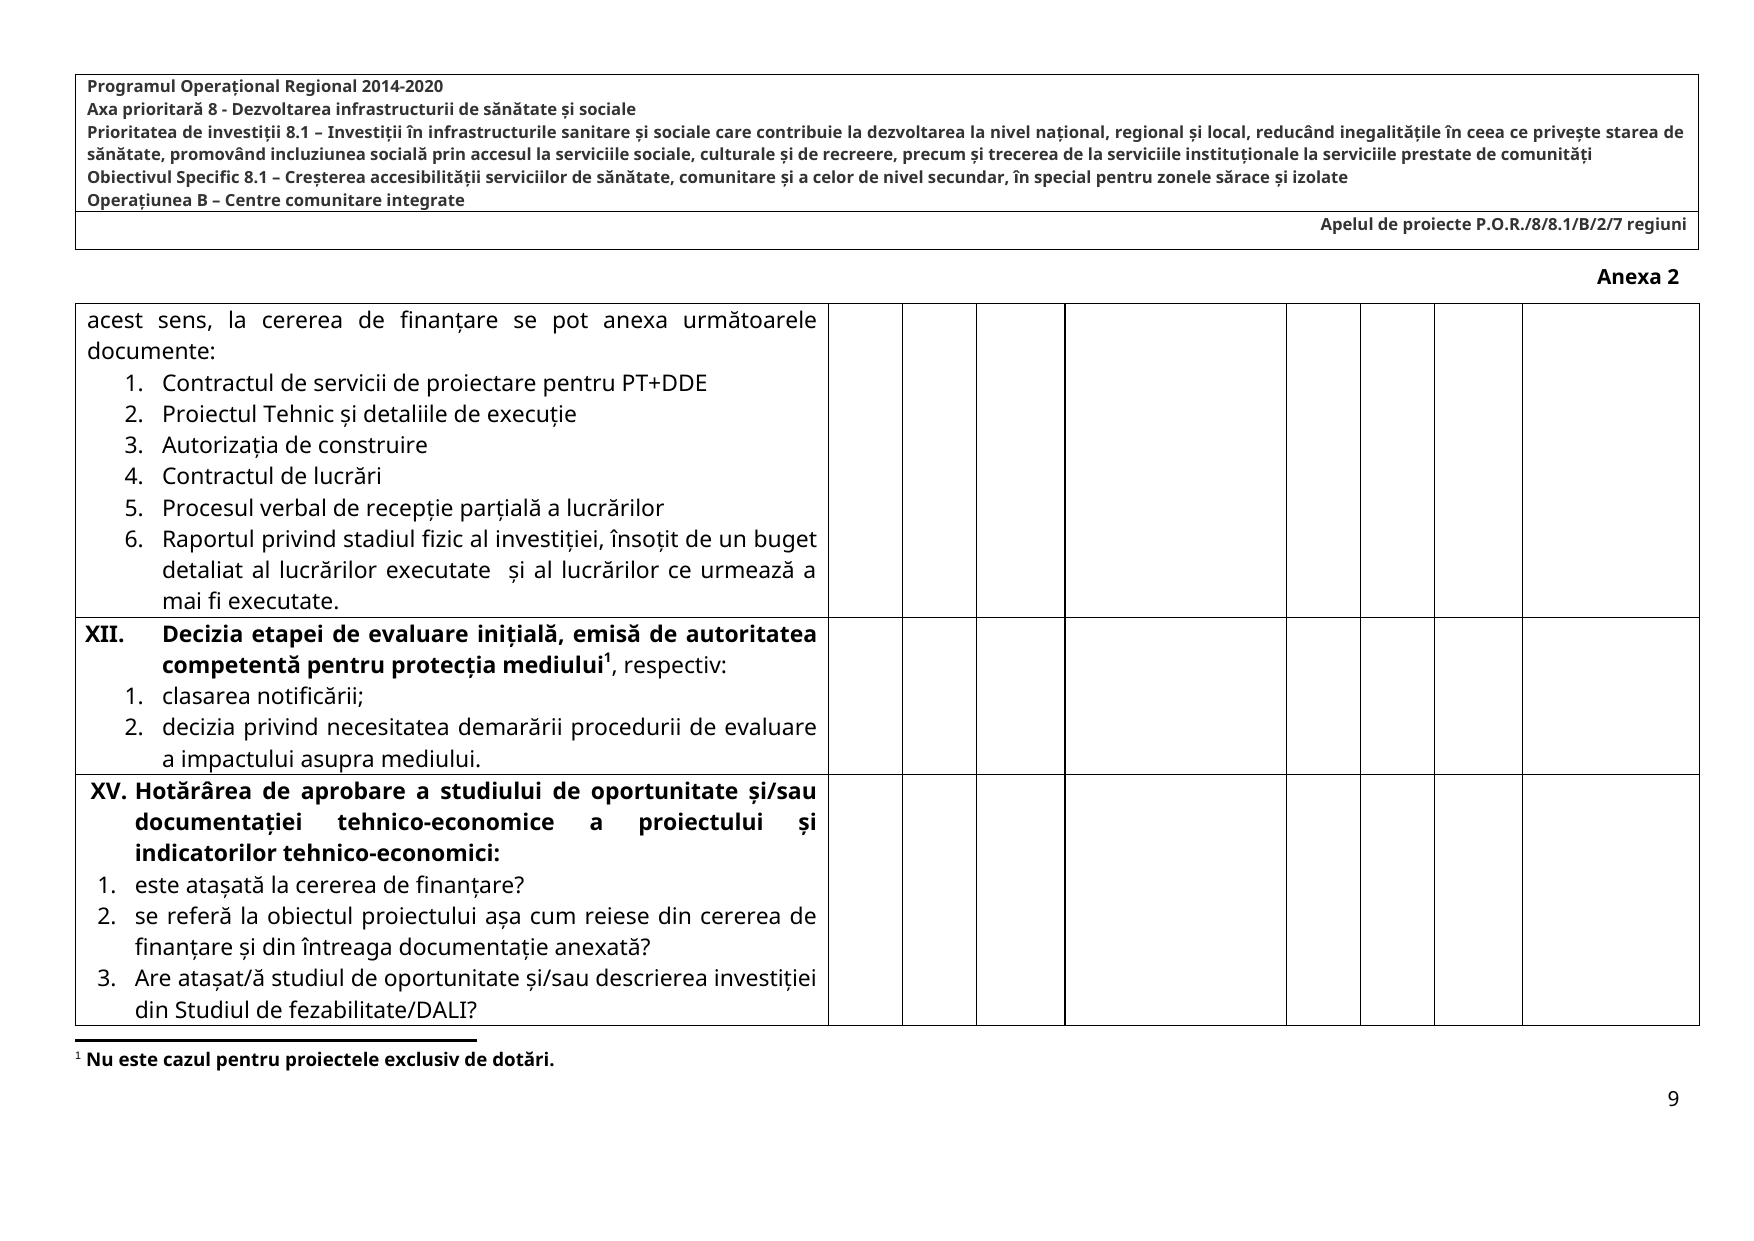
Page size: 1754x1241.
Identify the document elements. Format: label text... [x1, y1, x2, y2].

table_cell [829, 618, 902, 774]
table_cell [903, 775, 976, 1025]
table_cell [1066, 618, 1286, 774]
table_cell [1435, 304, 1522, 617]
table_cell [1361, 304, 1434, 617]
table_cell [903, 304, 976, 617]
table_cell [977, 618, 1064, 774]
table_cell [76, 775, 828, 1025]
table_cell [1361, 618, 1434, 774]
table_cell [1287, 618, 1360, 774]
table_cell [903, 618, 976, 774]
table_cell [829, 304, 902, 617]
table_cell [977, 775, 1064, 1025]
table_cell [1435, 618, 1522, 774]
table_cell [1435, 775, 1522, 1025]
table_cell [1287, 304, 1360, 617]
table_cell [1523, 618, 1699, 774]
table_cell Decizia etapei de evaluare inițială, emisă de autoritatea competentă pentru protecția mediului, respectiv: clasarea notificării; decizia privind necesitatea demarării procedurii de evaluare a impactului asupra mediului. [76, 618, 828, 774]
table_cell [1287, 775, 1360, 1025]
table_cell [1066, 775, 1286, 1025]
table_cell [829, 775, 902, 1025]
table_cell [76, 304, 828, 617]
table_cell [977, 304, 1064, 617]
table_cell [1066, 304, 1286, 617]
table_cell [1523, 304, 1699, 617]
table_cell [1523, 775, 1699, 1025]
table_cell [1361, 775, 1434, 1025]
